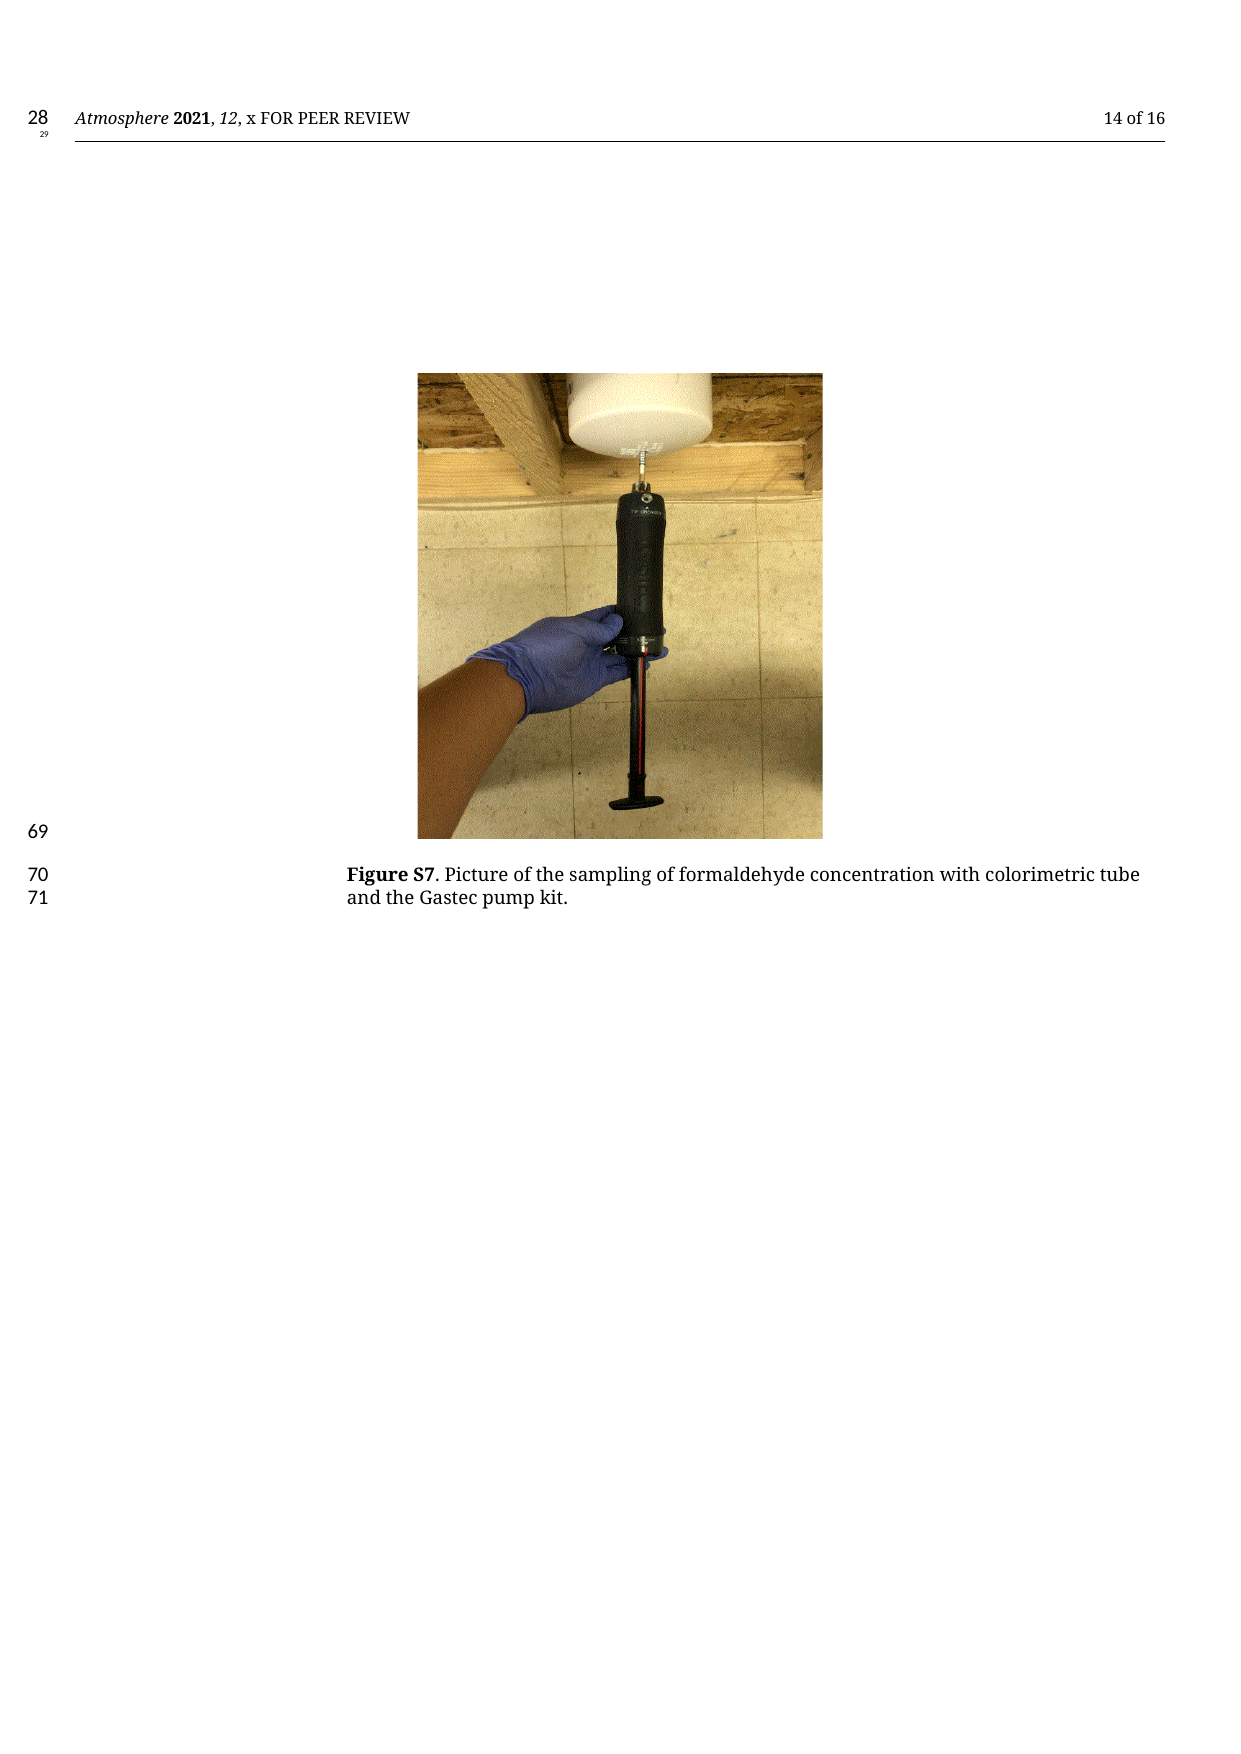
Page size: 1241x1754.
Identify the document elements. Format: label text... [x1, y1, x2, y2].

picture [417, 373, 823, 839]
text Figure S7. Picture of the sampling of formaldehyde concentration with colorimetric tube and the Gastec pump kit. [347, 862, 1165, 910]
